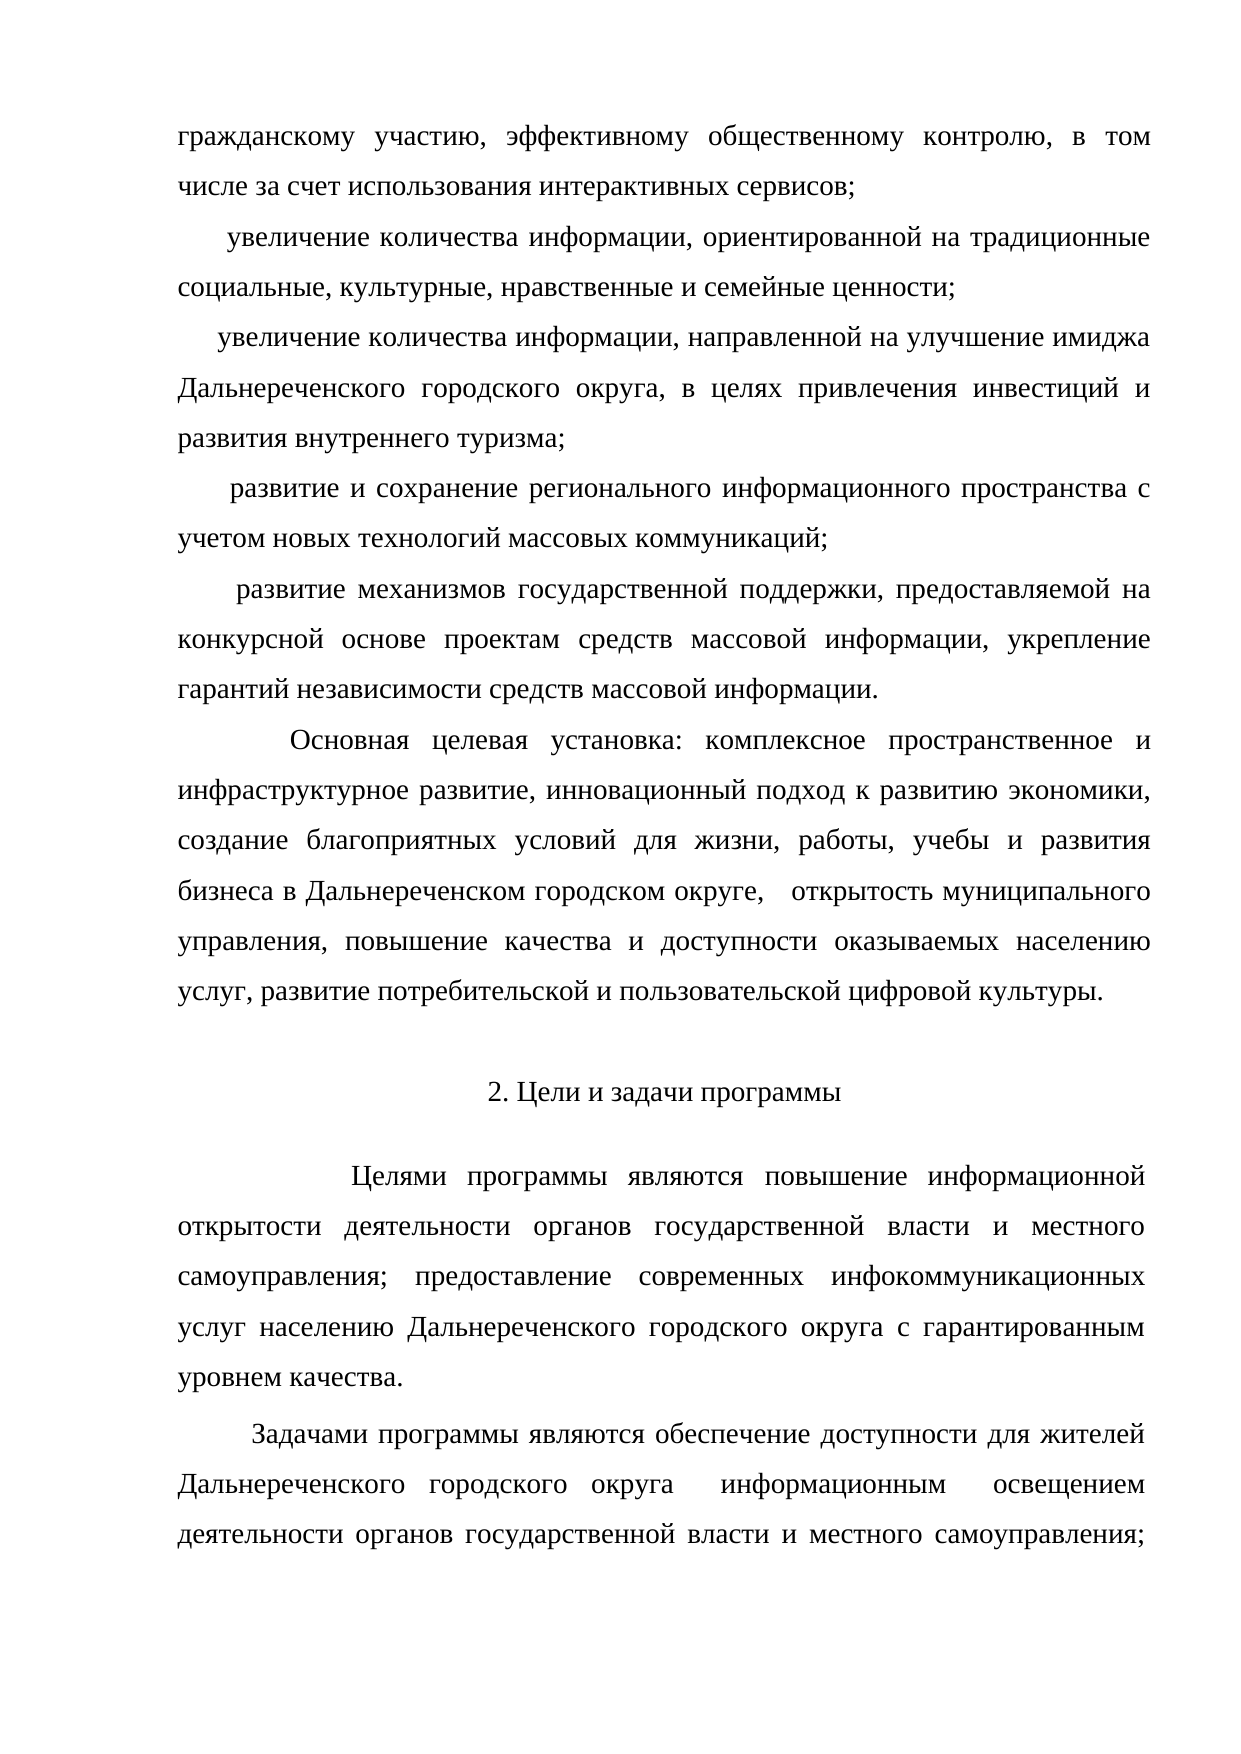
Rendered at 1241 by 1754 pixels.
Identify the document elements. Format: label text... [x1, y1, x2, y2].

text увеличение количества информации, ориентированной на традиционные социальные, культурные, нравственные и семейные ценности; [177, 219, 1152, 303]
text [177, 118, 1152, 202]
text развитие механизмов государственной поддержки, предоставляемой на конкурсной основе проектам средств массовой информации, укрепление гарантий независимости средств массовой информации. [177, 571, 1152, 705]
text Основная целевая установка: комплексное пространственное и инфраструктурное развитие, инновационный подход к развитию экономики, создание благоприятных условий для жизни, работы, учебы и развития бизнеса в Дальнереченском городском округе, открытость муниципального управления, повышение качества и доступности оказываемых населению услуг, развитие потребительской и пользовательской цифровой культуры. [177, 722, 1152, 1007]
text увеличение количества информации, направленной на улучшение имиджа Дальнереченского городского округа, в целях привлечения инвестиций и развития внутреннего туризма; [177, 319, 1152, 453]
text 2. Цели и задачи программы [177, 1074, 1152, 1108]
text развитие и сохранение регионального информационного пространства с учетом новых технологий массовых коммуникаций; [177, 470, 1152, 554]
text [177, 1416, 1146, 1550]
text Целями программы являются повышение информационной открытости деятельности органов государственной власти и местного самоуправления; предоставление современных инфокоммуникационных услуг населению Дальнереченского городского округа с гарантированным уровнем качества. [177, 1158, 1146, 1393]
